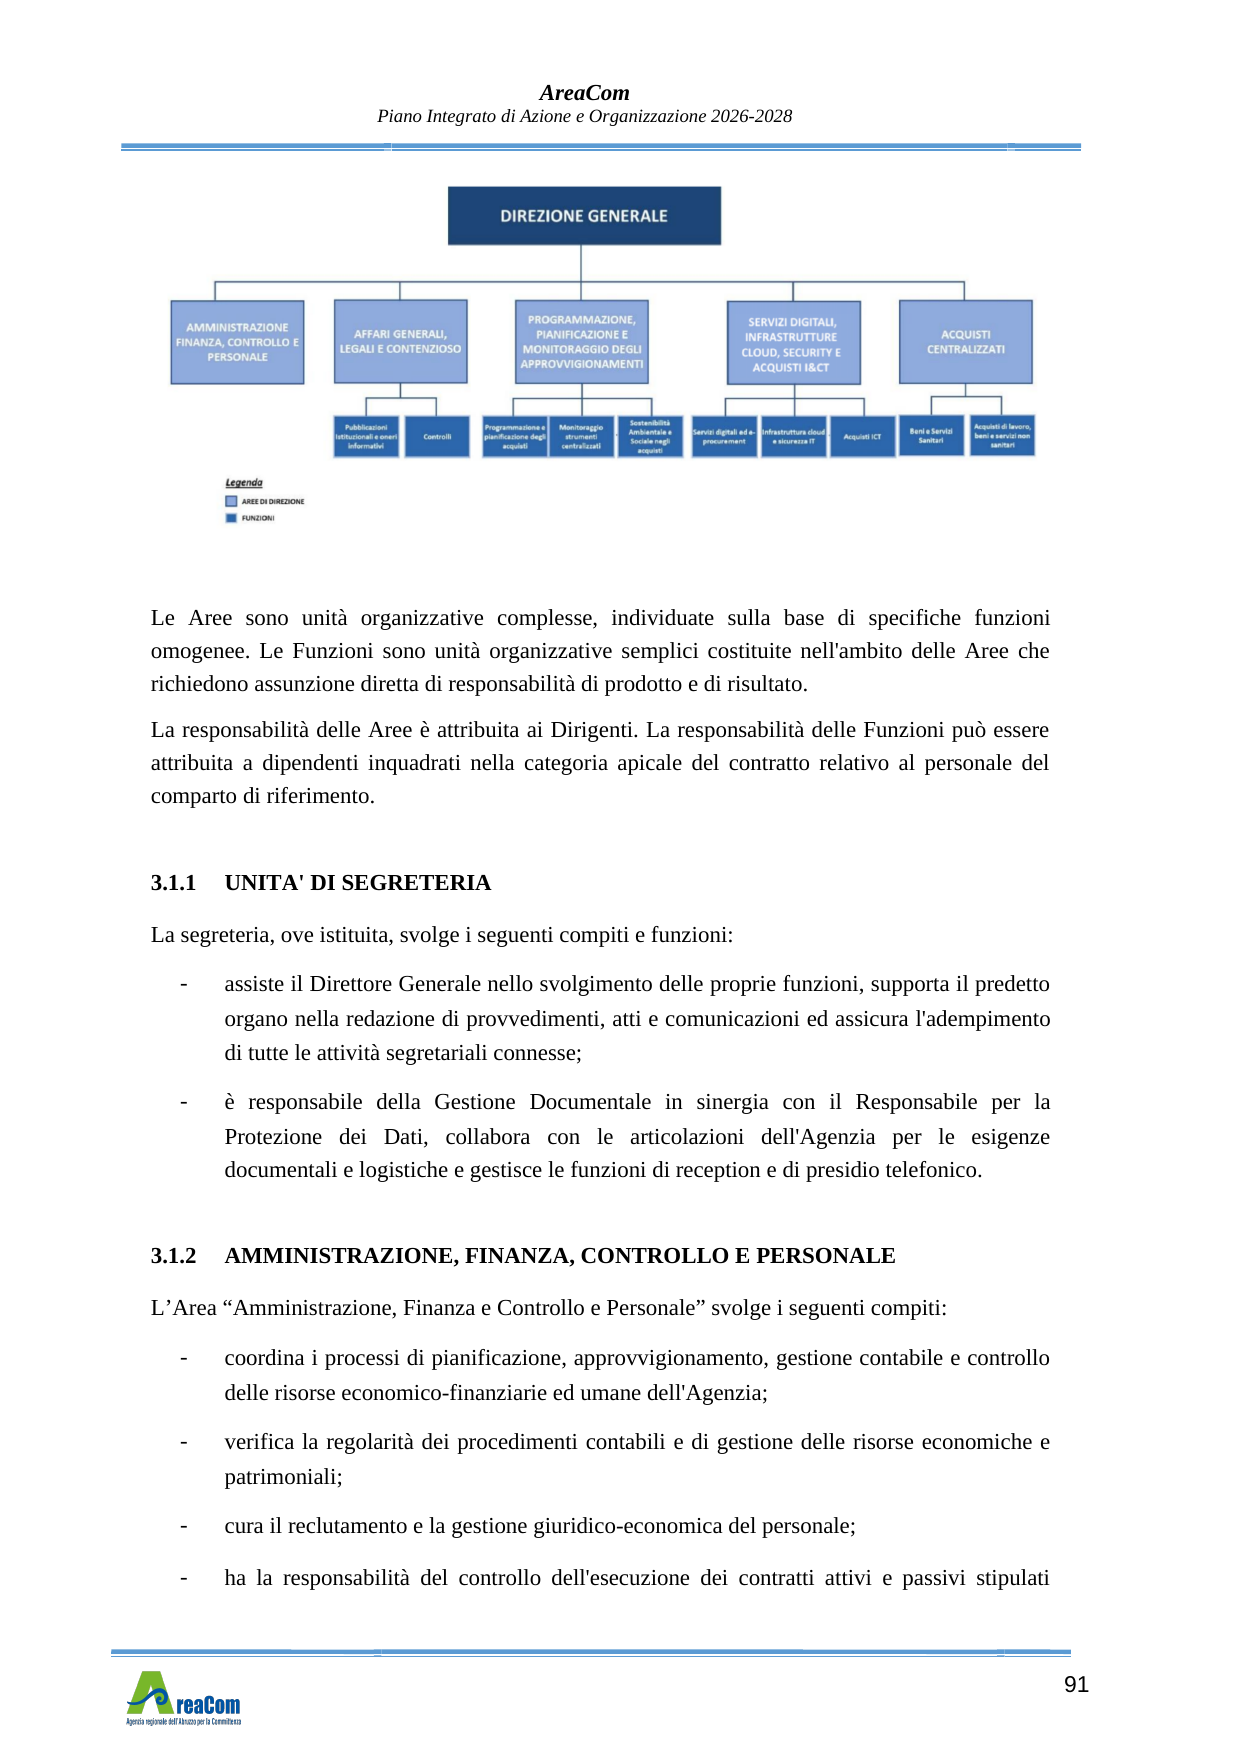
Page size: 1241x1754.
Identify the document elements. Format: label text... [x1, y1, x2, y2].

subtitle 3.1.1 UNITA' DI SEGRETERIA [151, 869, 1065, 895]
text La segreteria, ove istituita, svolge i seguenti compiti e funzioni: [151, 921, 1052, 948]
list è responsabile della Gestione Documentale in sinergia con il Responsabile per la Protezione dei Dati, collabora con le articolazioni dell'Agenzia per le esigenze documentali e logistiche e gestisce le funzioni di reception e di presidio telefonico. [180, 1085, 1052, 1182]
text L’Area “Amministrazione, Finanza e Controllo e Personale” svolge i seguenti compiti: [151, 1294, 1052, 1321]
subtitle 3.1.2 AMMINISTRAZIONE, FINANZA, CONTROLLO E PERSONALE [151, 1242, 1065, 1268]
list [180, 1561, 1052, 1593]
list verifica la regolarità dei procedimenti contabili e di gestione delle risorse economiche e patrimoniali; [180, 1425, 1052, 1489]
list coordina i processi di pianificazione, approvvigionamento, gestione contabile e controllo delle risorse economico-finanziarie ed umane dell'Agenzia; [180, 1341, 1052, 1405]
text La responsabilità delle Aree è attribuita ai Dirigenti. La responsabilità delle Funzioni può essere attribuita a dipendenti inquadrati nella categoria apicale del contratto relativo al personale del comparto di riferimento. [151, 716, 1052, 809]
picture [121, 1668, 247, 1728]
picture [150, 164, 1063, 538]
list cura il reclutamento e la gestione giuridico-economica del personale; [180, 1509, 1052, 1540]
list assiste il Direttore Generale nello svolgimento delle proprie funzioni, supporta il predetto organo nella redazione di provvedimenti, atti e comunicazioni ed assicura l'adempimento di tutte le attività segretariali connesse; [180, 967, 1052, 1065]
text Le Aree sono unità organizzative complesse, individuate sulla base di specifiche funzioni omogenee. Le Funzioni sono unità organizzative semplici costituite nell'ambito delle Aree che richiedono assunzione diretta di responsabilità di prodotto e di risultato. [151, 604, 1052, 697]
